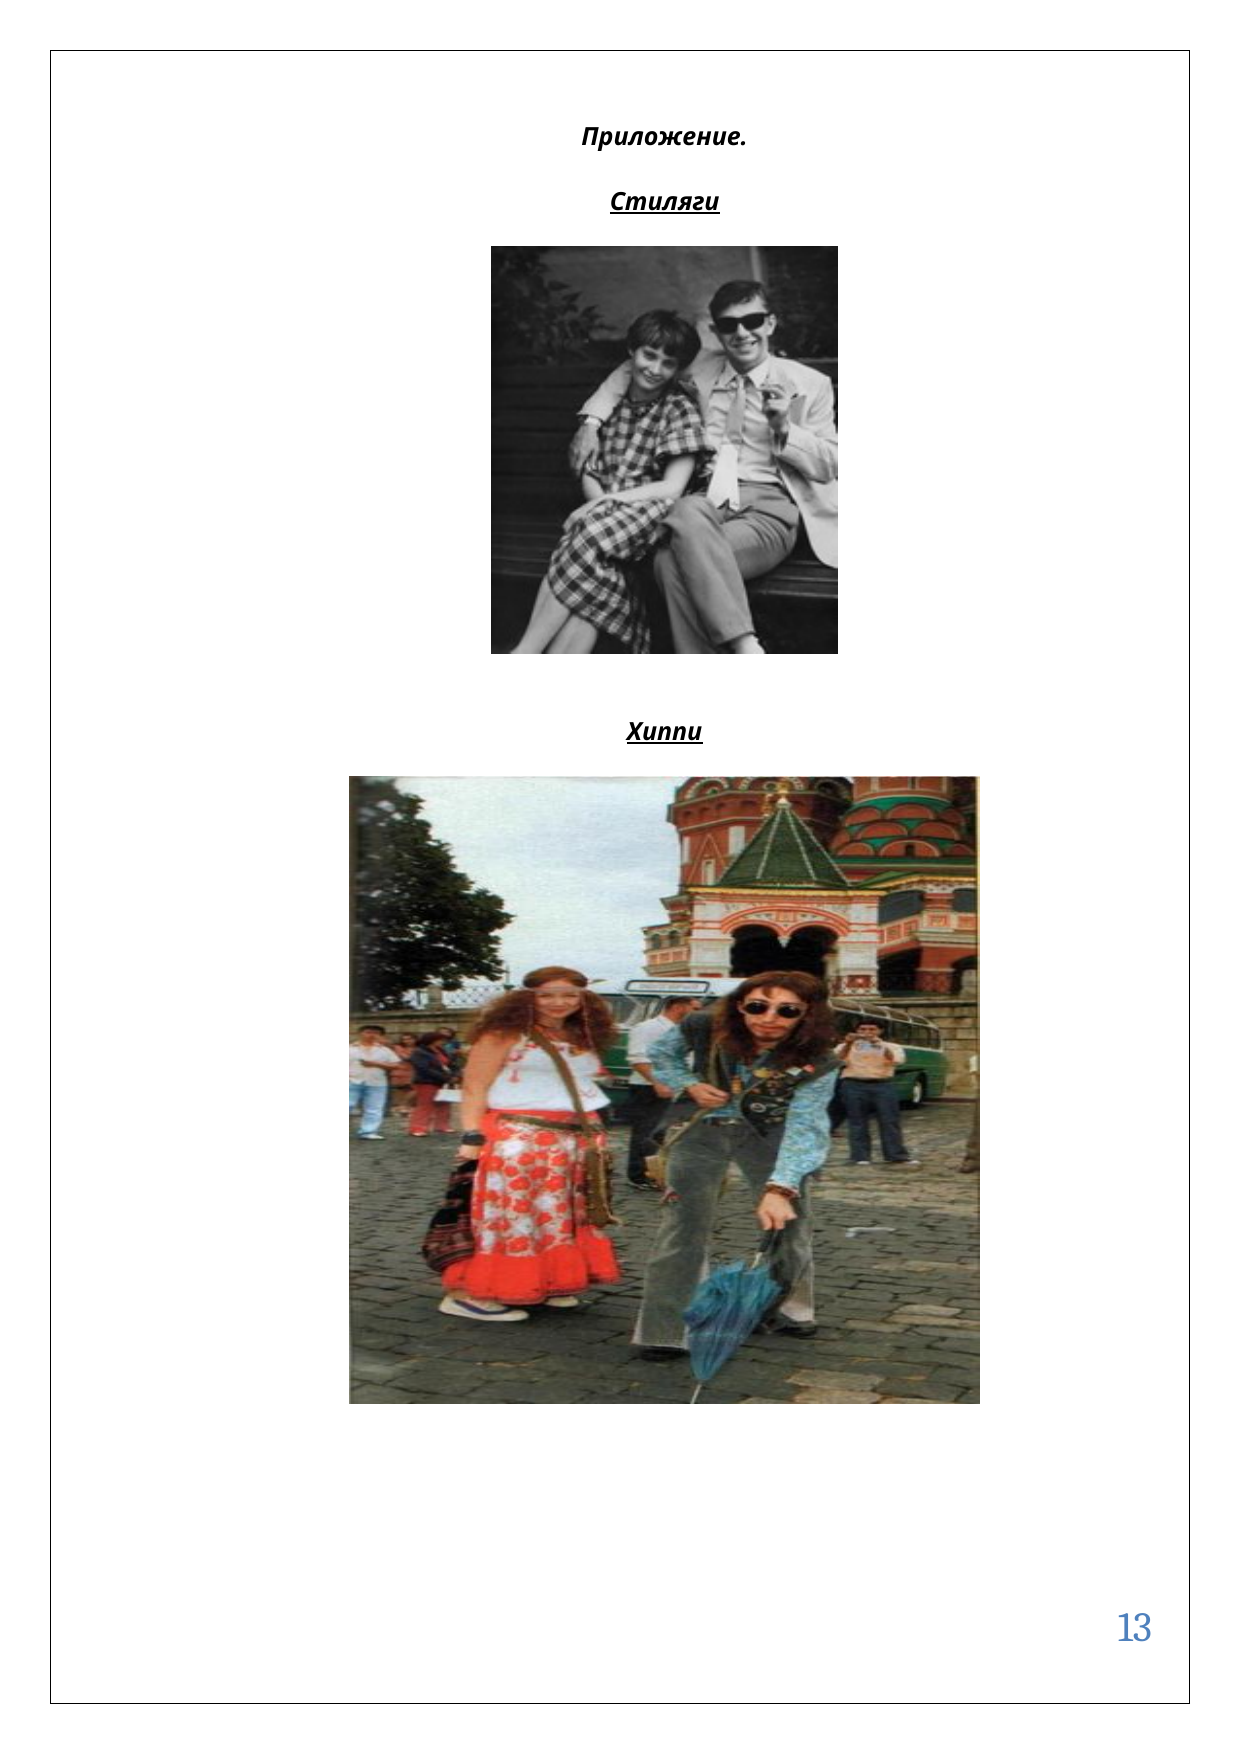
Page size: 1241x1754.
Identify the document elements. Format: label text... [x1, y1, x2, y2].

picture [349, 776, 980, 1404]
picture [491, 246, 838, 654]
text Стиляги [177, 182, 1152, 217]
text Хиппи [177, 712, 1152, 747]
text Приложение. [177, 118, 1152, 153]
